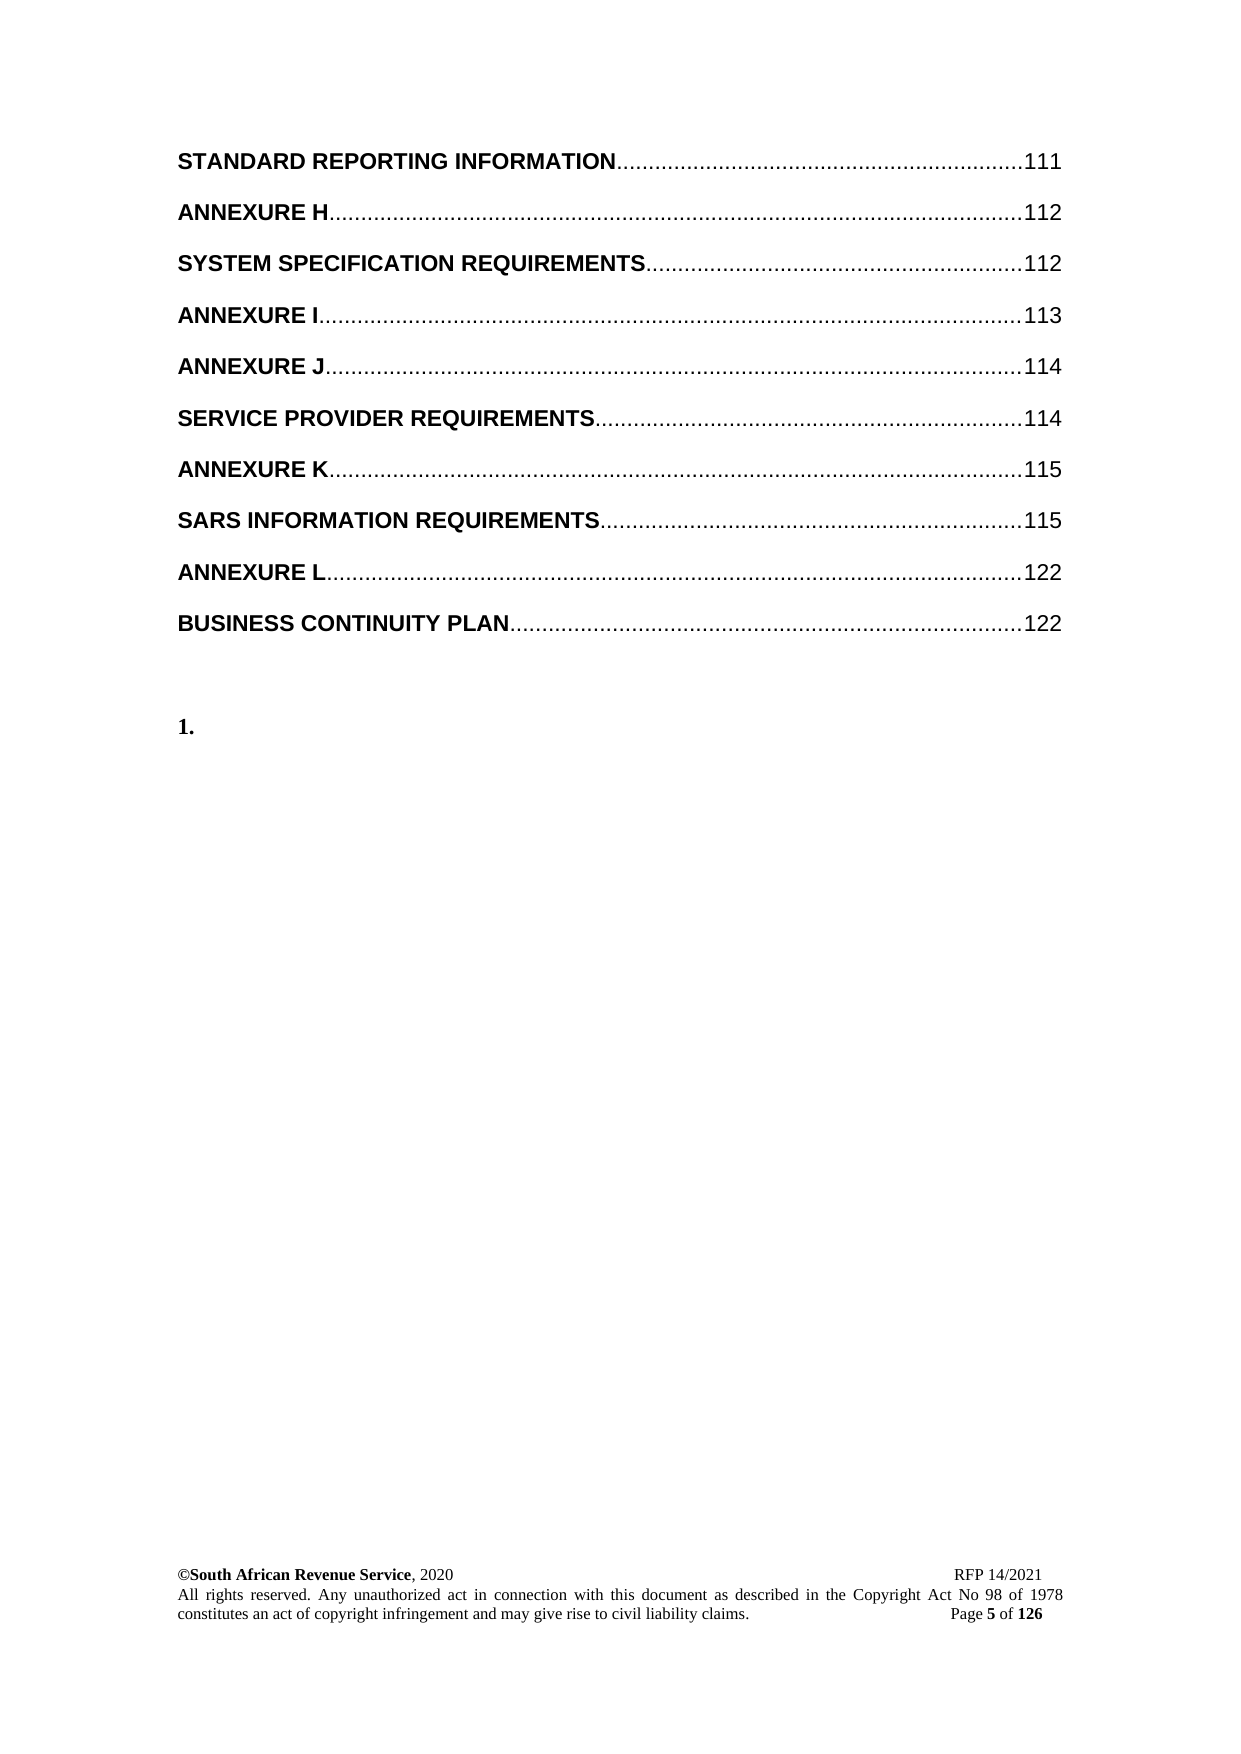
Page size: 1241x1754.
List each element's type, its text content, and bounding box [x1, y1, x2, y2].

text SARS INFORMATION REQUIREMENTS 115 [177, 507, 1063, 533]
text BUSINESS CONTINUITY PLAN 122 [177, 610, 1063, 636]
text annexure H 112 [177, 199, 1063, 225]
text annexure i 113 [177, 302, 1063, 328]
text ANNEXURE K 115 [177, 456, 1063, 482]
text ANNEXURE L 122 [177, 558, 1063, 585]
text SYSTEM SPECIFICATION REQUIREMENTS 112 [177, 250, 1063, 277]
text SERVICE PROVIDER REQUIREMENTS 114 [177, 404, 1063, 431]
text STANDARD REPORTING INFORMATION 111 [177, 148, 1063, 174]
text annexure j 114 [177, 353, 1063, 379]
